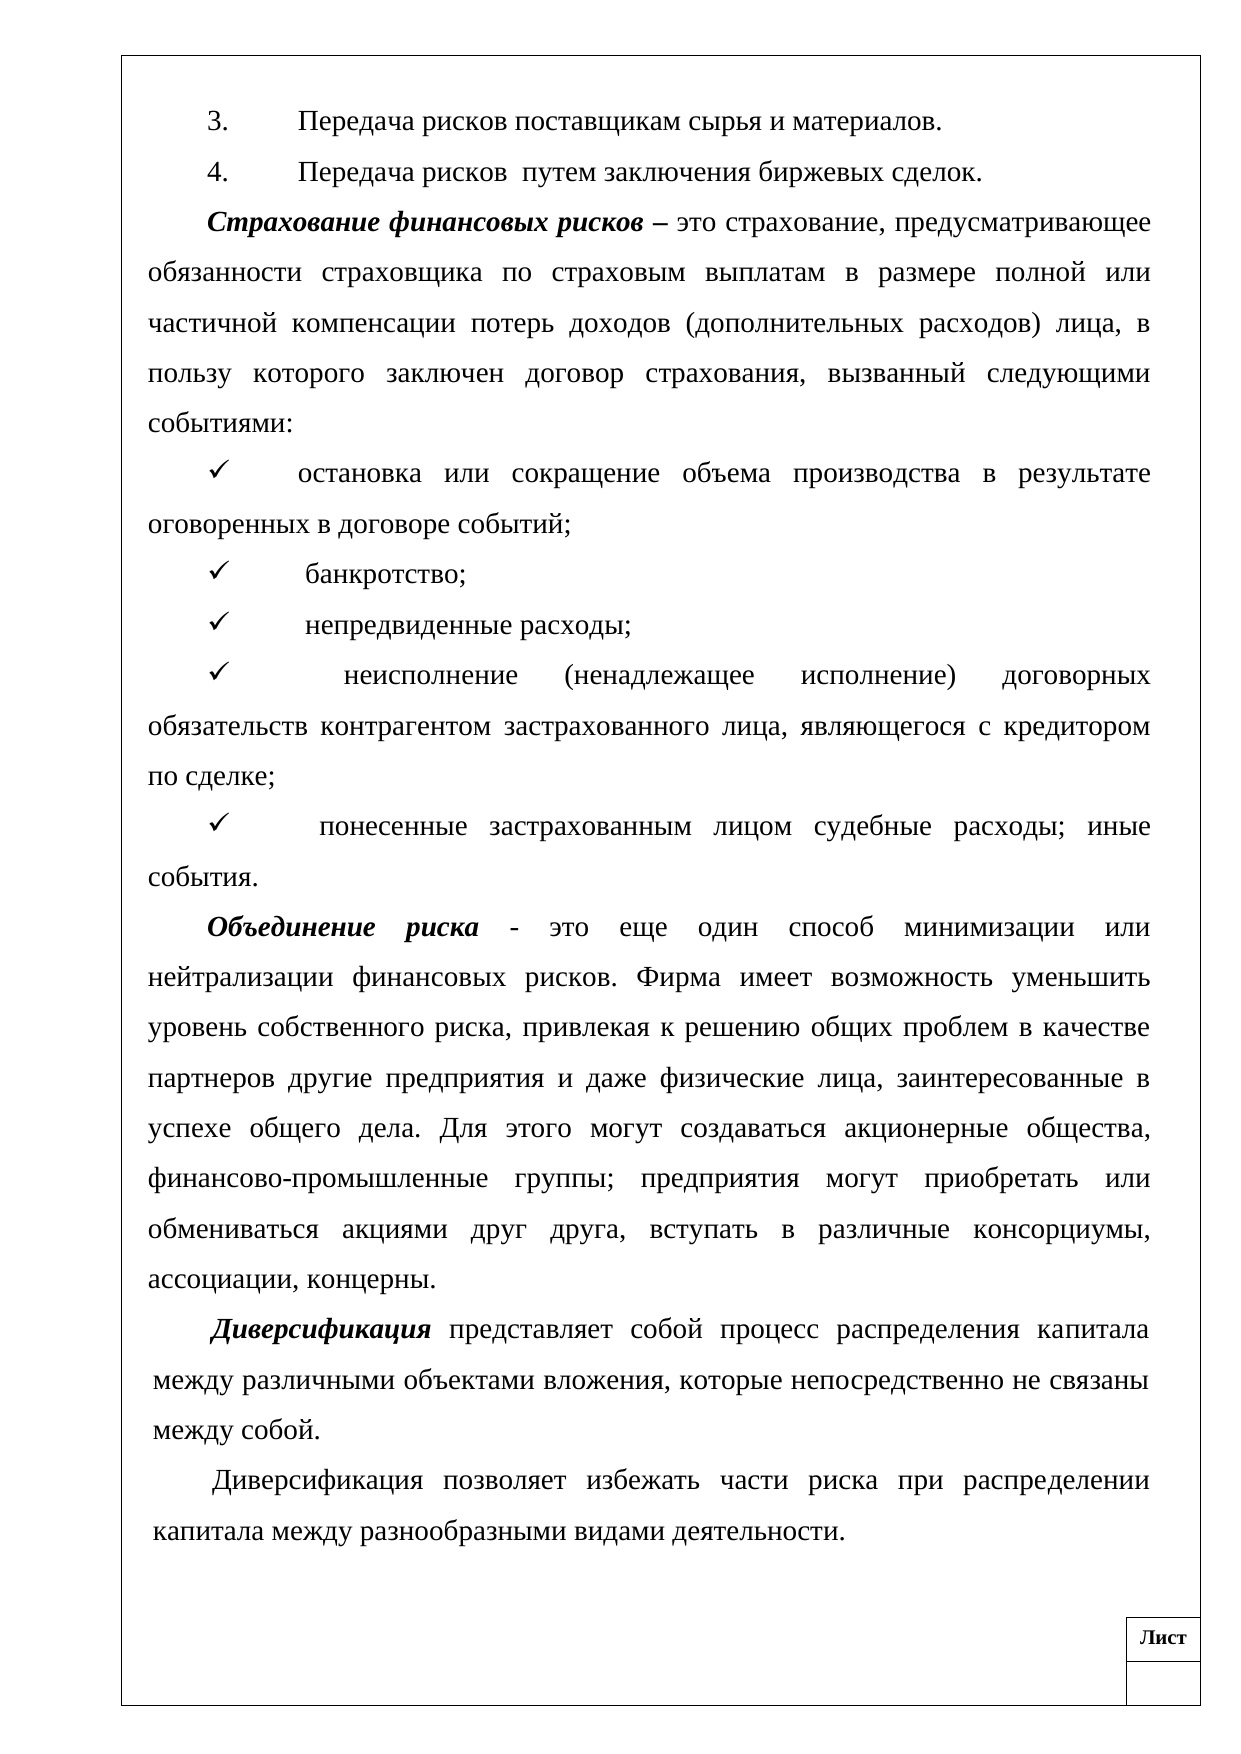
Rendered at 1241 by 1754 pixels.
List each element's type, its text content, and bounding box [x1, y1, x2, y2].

text Объединение риска - это еще один способ минимизации или нейтрализации финансовых рисков. Фирма имеет возможность уменьшить уровень собственного риска, привлекая к решению общих проблем в качестве партнеров другие предприятия и даже физические лица, заинтересованные в успехе общего дела. Для этого могут создаваться акционерные общества, финансово-промышленные группы; предприятия могут приобретать или обмениваться акциями друг друга, вступать в различные консорциумы, ассоциации, концерны. [148, 909, 1152, 1295]
list банкротство; [148, 556, 1152, 590]
text Страхование финансовых рисков – это страхование, предусматривающее обязанности страховщика по страховым выплатам в размере полной или частичной компенсации потерь доходов (дополнительных расходов) лица, в пользу которого заключен договор страхования, вызванный следующими событиями: [148, 204, 1152, 439]
list Передача рисков путем заключения биржевых сделок. [148, 154, 1152, 187]
list неисполнение (ненадлежащее исполнение) договорных обязательств контрагентом застрахованного лица, являющегося с кредитором по сделке; [148, 657, 1152, 791]
list непредвиденные расходы; [148, 607, 1152, 640]
list понесенные застрахованным лицом судебные расходы; иные события. [148, 808, 1152, 892]
list остановка или сокращение объема производства в результате оговоренных в договоре событий; [148, 456, 1152, 539]
text Диверсификация представляет собой процесс распределения капитала между различными объектами вложения, которые непосредственно не связаны между собой. [153, 1311, 1149, 1446]
text Диверсификация позволяет избежать части риска при распределении капитала между разнообразными видами деятельности. [153, 1462, 1149, 1546]
list Передача рисков поставщикам сырья и материалов. [148, 103, 1152, 137]
